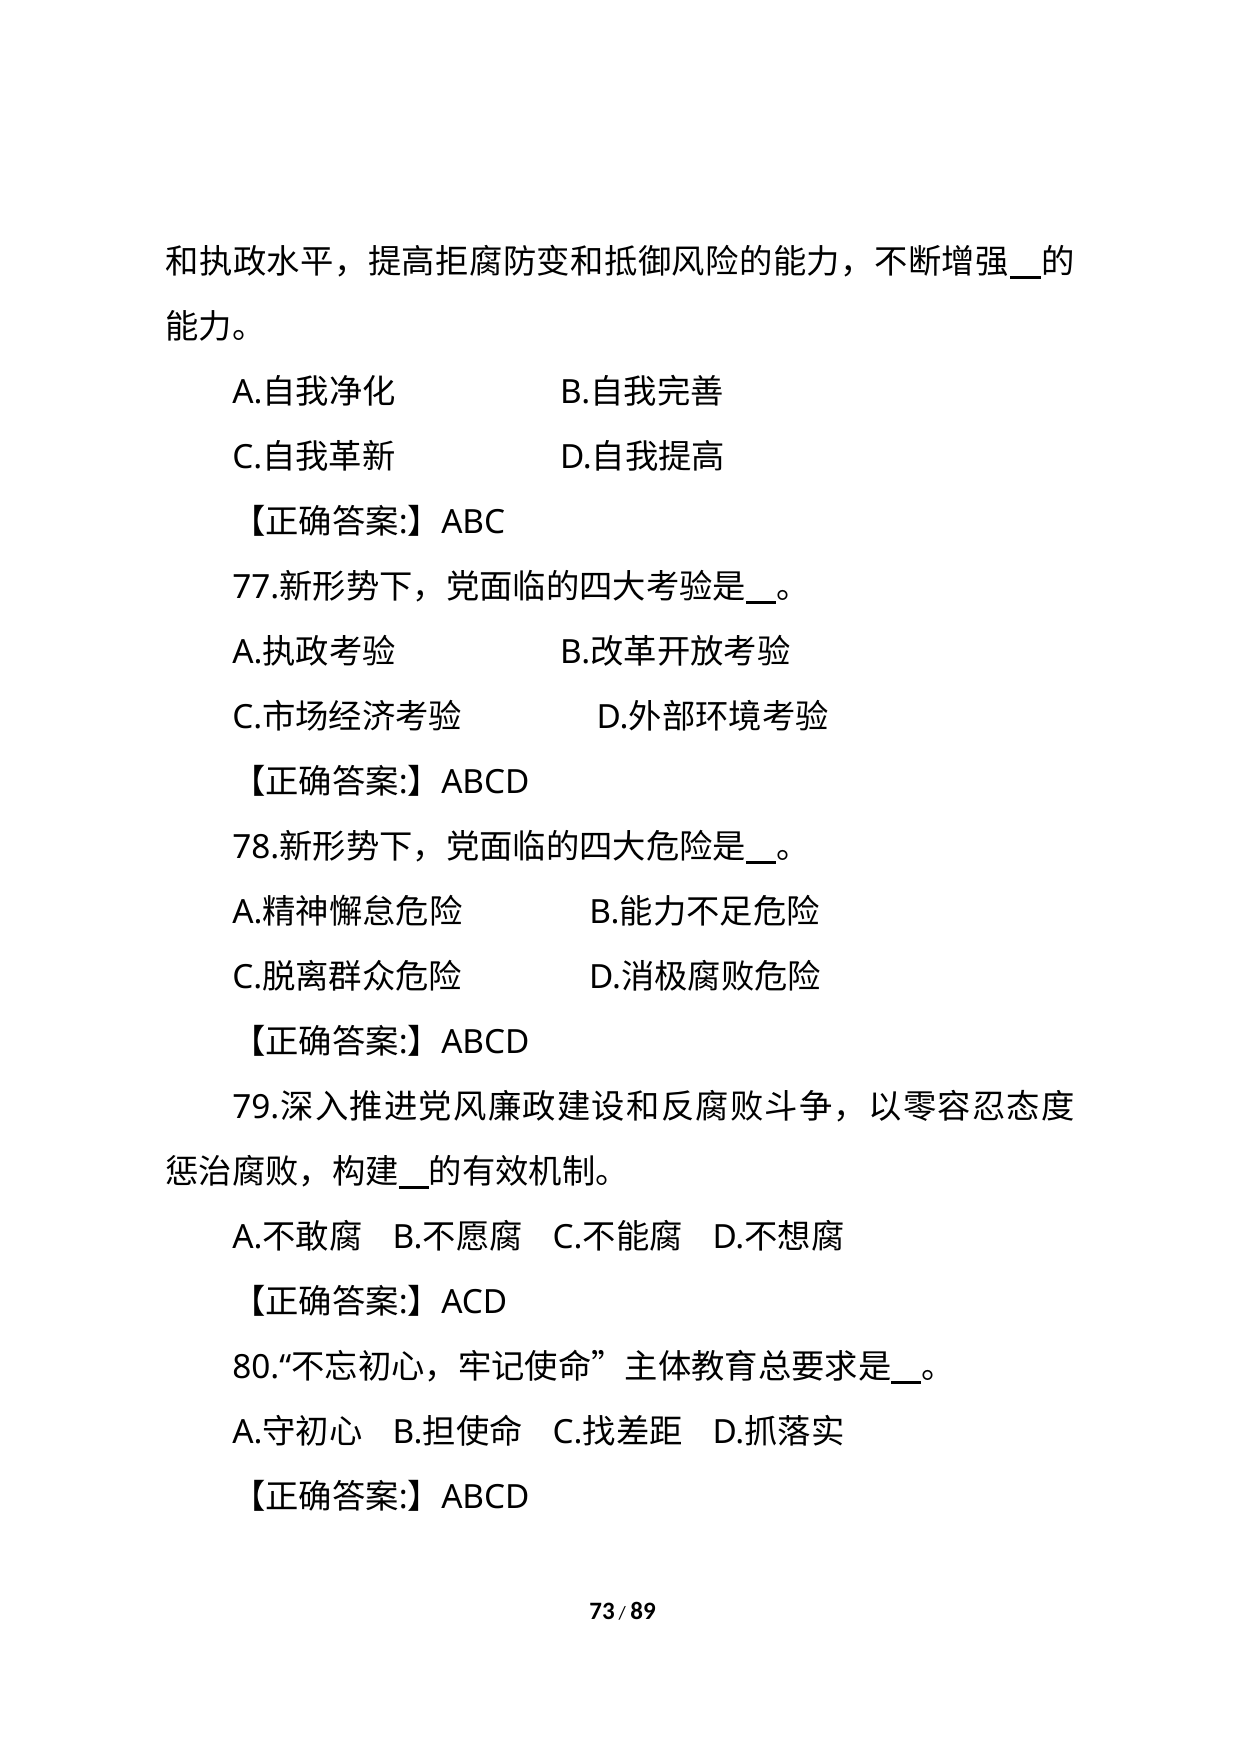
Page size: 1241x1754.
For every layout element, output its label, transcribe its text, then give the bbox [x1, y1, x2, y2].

text A.自我净化 B.自我完善 [165, 357, 1075, 422]
text 79.深入推进党风廉政建设和反腐败斗争，以零容忍态度惩治腐败，构建 的有效机制。 [165, 1072, 1075, 1202]
text A.执政考验 B.改革开放考验 [165, 617, 1075, 682]
text A.精神懈怠危险 B.能力不足危险 [165, 877, 1075, 942]
text 【正确答案:】ABCD [165, 1007, 1075, 1072]
text C.脱离群众危险 D.消极腐败危险 [165, 942, 1075, 1007]
text 【正确答案:】ABCD [165, 747, 1075, 812]
text 【正确答案:】ABC [165, 487, 1075, 552]
text 80.“不忘初心，牢记使命”主体教育总要求是 。 [165, 1332, 1075, 1397]
text 【正确答案:】ACD [165, 1267, 1075, 1332]
text C.自我革新 D.自我提高 [165, 422, 1075, 487]
text 78.新形势下，党面临的四大危险是 。 [165, 812, 1075, 877]
text A.守初心 B.担使命 C.找差距 D.抓落实 [165, 1397, 1075, 1462]
text A.不敢腐 B.不愿腐 C.不能腐 D.不想腐 [165, 1202, 1075, 1267]
text 【正确答案:】ABCD [165, 1462, 1075, 1527]
text C.市场经济考验 D.外部环境考验 [165, 682, 1075, 747]
text 77.新形势下，党面临的四大考验是 。 [165, 552, 1075, 617]
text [165, 227, 1075, 357]
